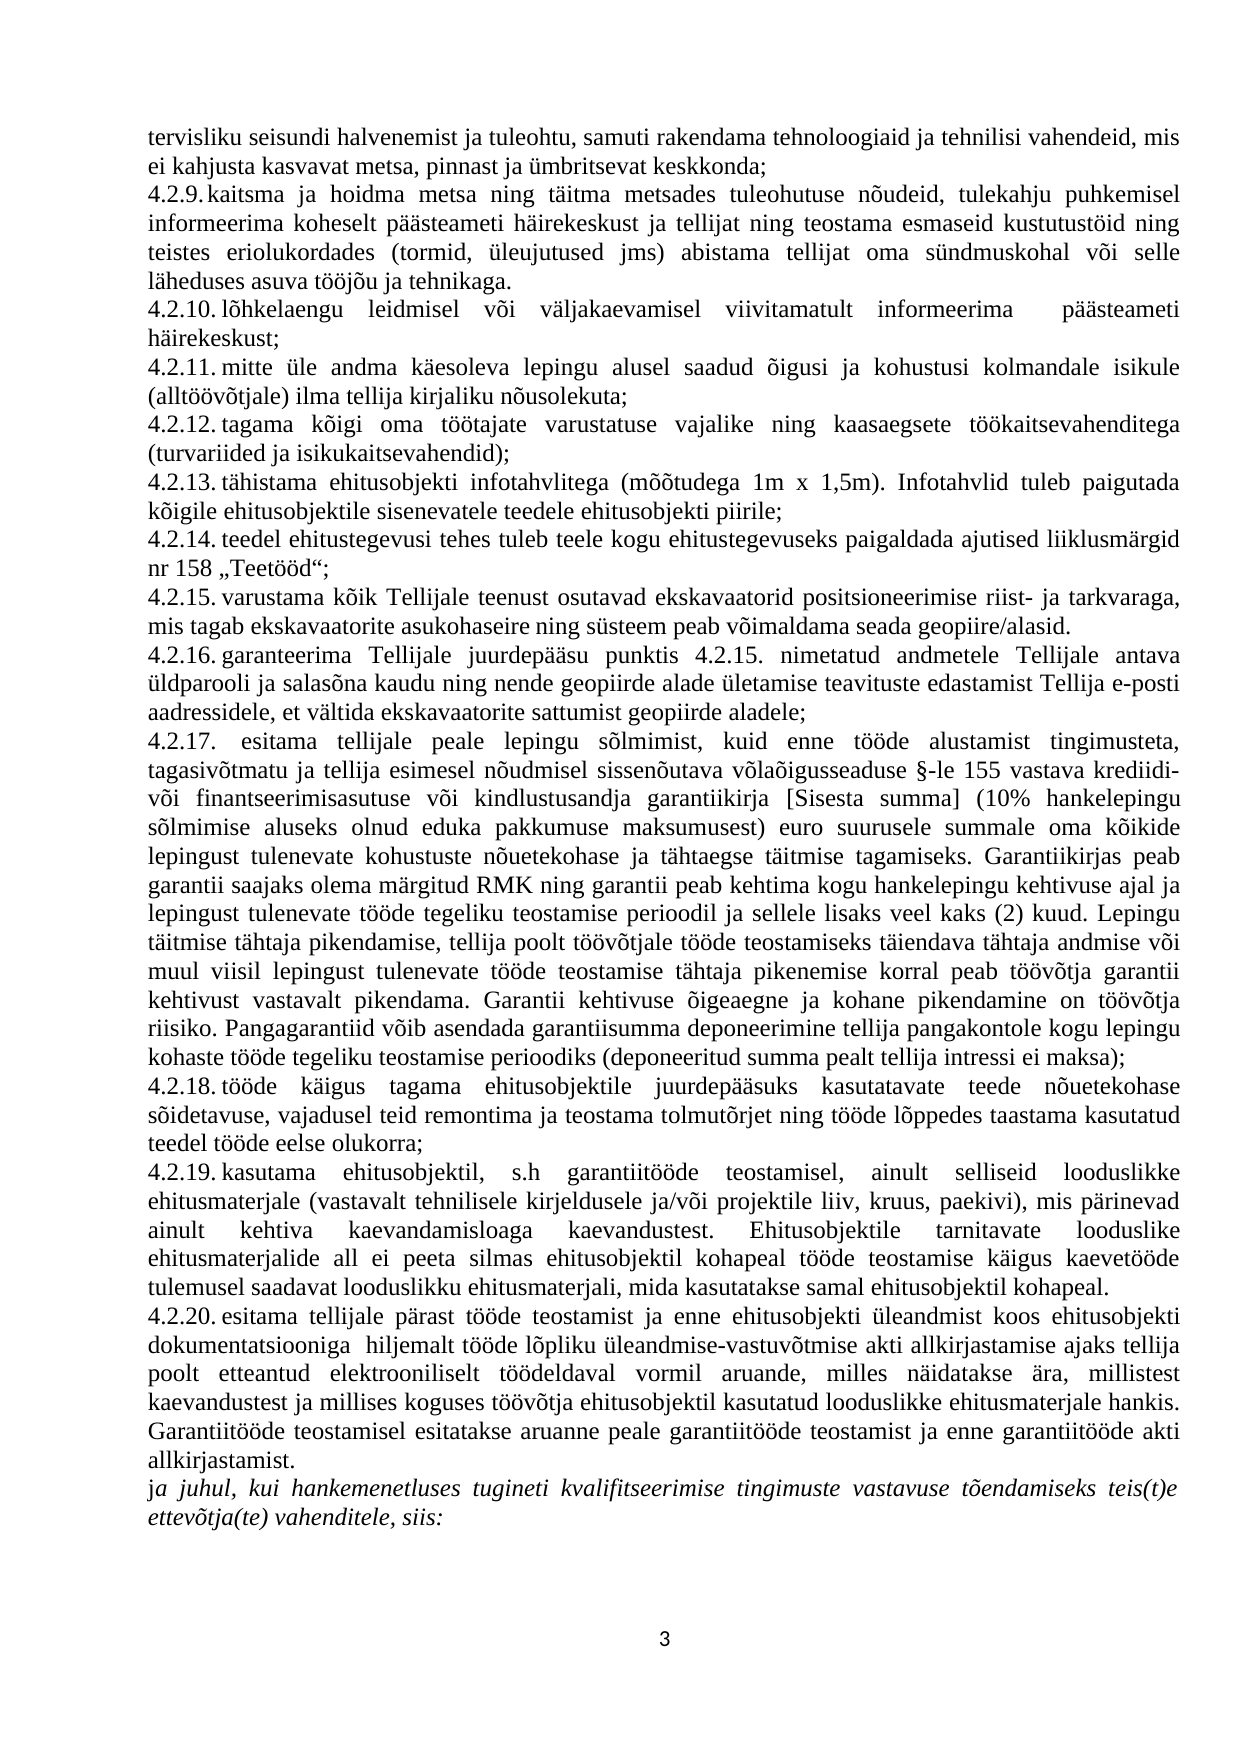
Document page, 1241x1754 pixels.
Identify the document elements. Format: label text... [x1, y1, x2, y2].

text teedel ehitustegevusi tehes tuleb teele kogu ehitustegevuseks paigaldada ajutised liiklusmärgid nr 158 „Teetööd“; [148, 524, 1181, 582]
text tagama kõigi oma töötajate varustatuse vajalike ning kaasaegsete töökaitsevahenditega (turvariided ja isikukaitsevahendid); [148, 409, 1181, 467]
text kasutama ehitusobjektil, s.h garantiitööde teostamisel, ainult selliseid looduslikke ehitusmaterjale (vastavalt tehnilisele kirjeldusele ja/või projektile liiv, kruus, paekivi), mis pärinevad ainult kehtiva kaevandamisloaga kaevandustest. Ehitusobjektile tarnitavate looduslike ehitusmaterjalide all ei peeta silmas ehitusobjektil kohapeal tööde teostamise käigus kaevetööde tulemusel saadavat looduslikku ehitusmaterjali, mida kasutatakse samal ehitusobjektil kohapeal. [148, 1157, 1181, 1301]
text kaitsma ja hoidma metsa ning täitma metsades tuleohutuse nõudeid, tulekahju puhkemisel informeerima koheselt päästeameti häirekeskust ja tellijat ning teostama esmaseid kustutustöid ning teistes eriolukordades (tormid, üleujutused jms) abistama tellijat oma sündmuskohal või selle läheduses asuva tööjõu ja tehnikaga. [148, 179, 1181, 294]
text varustama kõik Tellijale teenust osutavad ekskavaatorid positsioneerimise riist- ja tarkvaraga, mis tagab ekskavaatorite asukohaseire ning süsteem peab võimaldama seada geopiire/alasid. [148, 582, 1181, 640]
text tööde käigus tagama ehitusobjektile juurdepääsuks kasutatavate teede nõuetekohase sõidetavuse, vajadusel teid remontima ja teostama tolmutõrjet ning tööde lõppedes taastama kasutatud teedel tööde eelse olukorra; [148, 1071, 1181, 1157]
list ja juhul, kui hankemenetluses tugineti kvalifitseerimise tingimuste vastavuse tõendamiseks teis(t)e ettevõtja(te) vahenditele, siis: [148, 1473, 1181, 1531]
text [148, 122, 1181, 179]
text lõhkelaengu leidmisel või väljakaevamisel viivitamatult informeerima päästeameti häirekeskust; [148, 294, 1181, 352]
text mitte üle andma käesoleva lepingu alusel saadud õigusi ja kohustusi kolmandale isikule (alltöövõtjale) ilma tellija kirjaliku nõusolekuta; [148, 352, 1181, 409]
text esitama tellijale pärast tööde teostamist ja enne ehitusobjekti üleandmist koos ehitusobjekti dokumentatsiooniga hiljemalt tööde lõpliku üleandmise-vastuvõtmise akti allkirjastamise ajaks tellija poolt etteantud elektrooniliselt töödeldaval vormil aruande, milles näidatakse ära, millistest kaevandustest ja millises koguses töövõtja ehitusobjektil kasutatud looduslikke ehitusmaterjale hankis. Garantiitööde teostamisel esitatakse aruanne peale garantiitööde teostamist ja enne garantiitööde akti allkirjastamist. [148, 1301, 1181, 1473]
text esitama tellijale peale lepingu sõlmimist, kuid enne tööde alustamist tingimusteta, tagasivõtmatu ja tellija esimesel nõudmisel sissenõutava võlaõigusseaduse §-le 155 vastava krediidi- või finantseerimisasutuse või kindlustusandja garantiikirja (10% hankelepingu sõlmimise aluseks olnud eduka pakkumuse maksumusest) euro suurusele summale oma kõikide lepingust tulenevate kohustuste nõuetekohase ja tähtaegse täitmise tagamiseks. Garantiikirjas peab garantii saajaks olema märgitud RMK ning garantii peab kehtima kogu hankelepingu kehtivuse ajal ja lepingust tulenevate tööde tegeliku teostamise perioodil ja sellele lisaks veel kaks (2) kuud. Lepingu täitmise tähtaja pikendamise, tellija poolt töövõtjale tööde teostamiseks täiendava tähtaja andmise või muul viisil lepingust tulenevate tööde teostamise tähtaja pikenemise korral peab töövõtja garantii kehtivust vastavalt pikendama. Garantii kehtivuse õigeaegne ja kohane pikendamine on töövõtja riisiko. Pangagarantiid võib asendada garantiisumma deponeerimine tellija pangakontole kogu lepingu kohaste tööde tegeliku teostamise perioodiks (deponeeritud summa pealt tellija intressi ei maksa); [148, 726, 1181, 1071]
text garanteerima Tellijale juurdepääsu punktis 4.2.15. nimetatud andmetele Tellijale antava üldparooli ja salasõna kaudu ning nende geopiirde alade ületamise teavituste edastamist Tellija e-posti aadressidele, et vältida ekskavaatorite sattumist geopiirde aladele; [148, 640, 1181, 726]
text tähistama ehitusobjekti infotahvlitega (mõõtudega 1m x 1,5m). Infotahvlid tuleb paigutada kõigile ehitusobjektile sisenevatele teedele ehitusobjekti piirile; [148, 467, 1181, 524]
